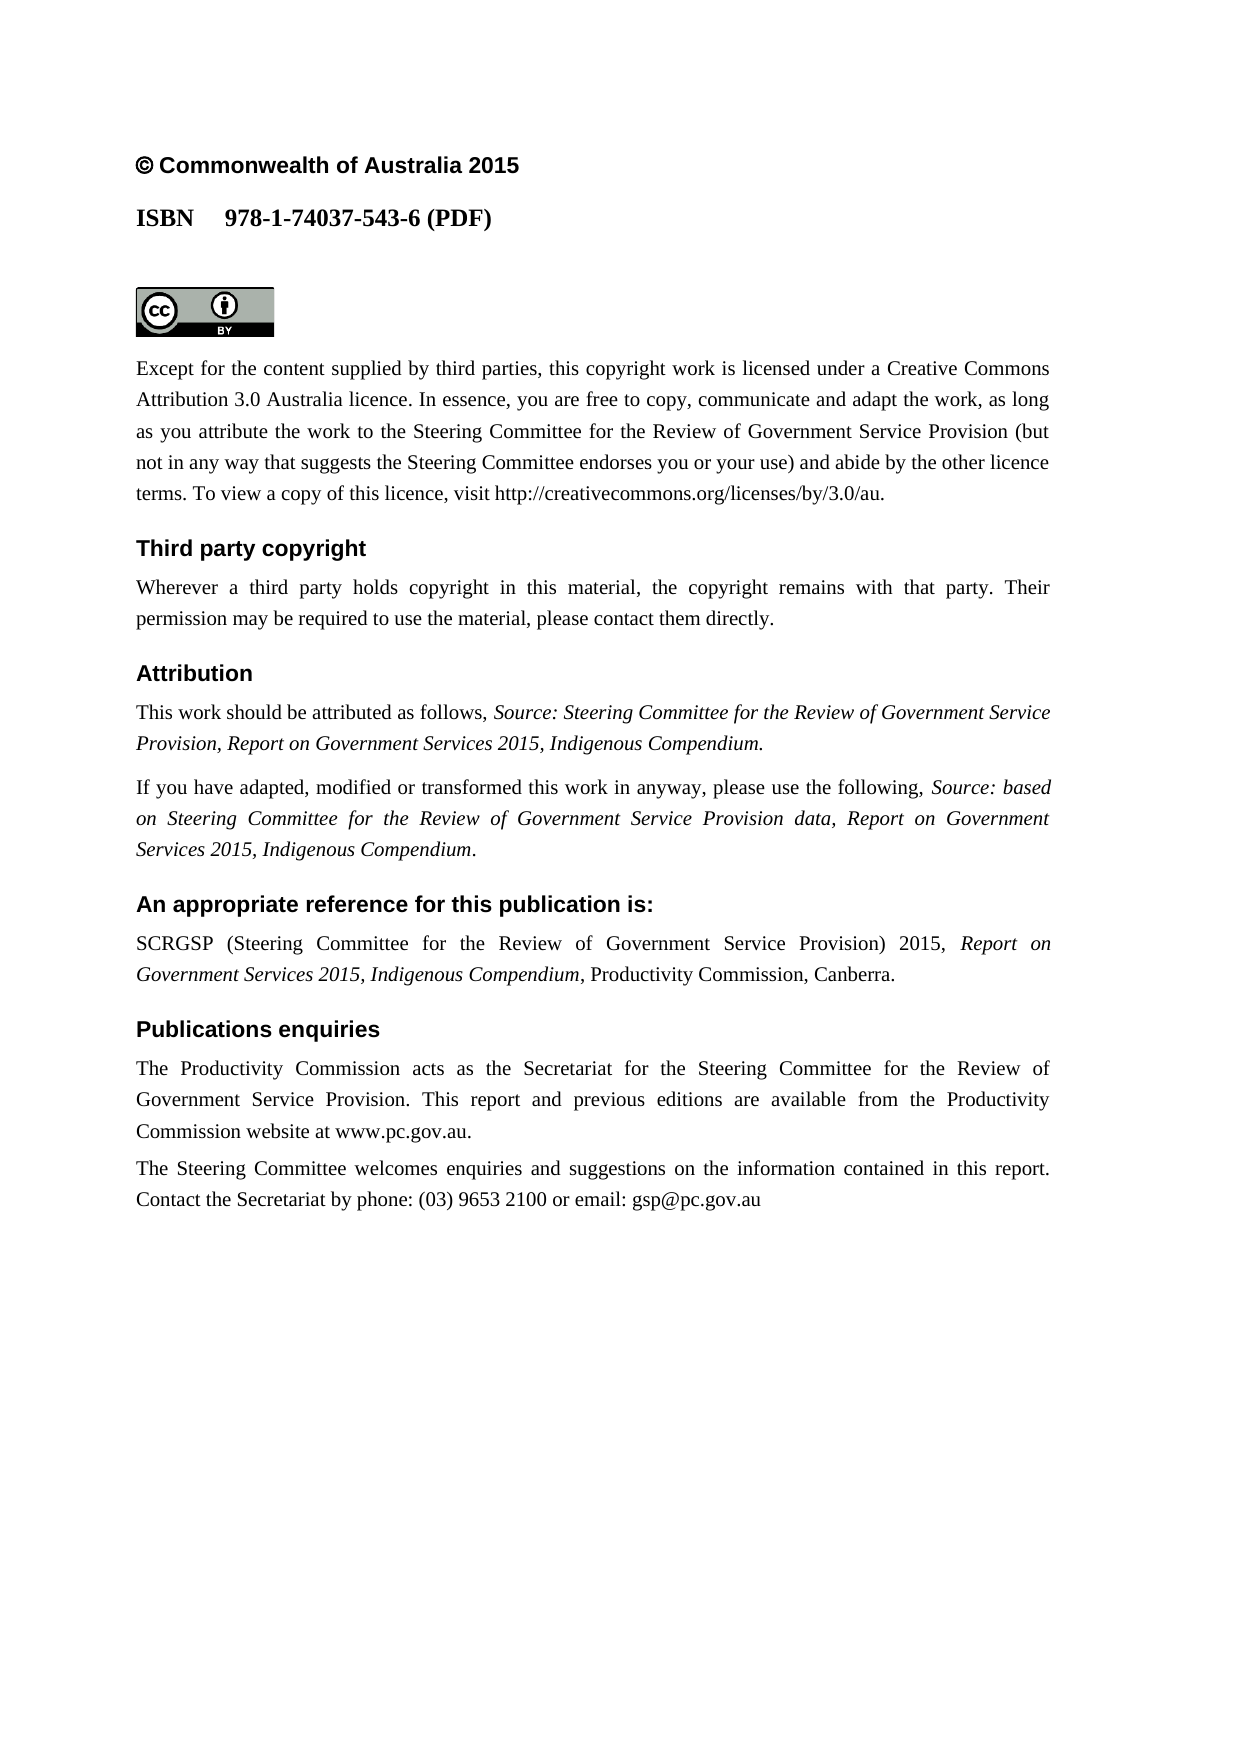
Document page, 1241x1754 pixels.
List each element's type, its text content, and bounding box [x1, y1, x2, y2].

text ISBN 978-1-74037-543-6 (PDF) [136, 200, 1051, 263]
text This work should be attributed as follows, Source: Steering Committee for the Review of Government Service Provision, Report on Government Services 2015, Indigenous Compendium. [136, 693, 1051, 755]
text Wherever a third party holds copyright in this material, the copyright remains with that party. Their permission may be required to use the material, please contact them directly. [136, 568, 1051, 630]
subtitle An appropriate reference for this publication is: [136, 886, 1051, 918]
text SCRGSP (Steering Committee for the Review of Government Service Provision) 2015, Report on Government Services 2015, Indigenous Compendium, Productivity Commission, Canberra. [136, 924, 1051, 986]
text The Productivity Commission acts as the Secretariat for the Steering Committee for the Review of Government Service Provision. This report and previous editions are available from the Productivity Commission website at www.pc.gov.au. [136, 1049, 1051, 1143]
subtitle Publications enquiries [136, 1011, 1051, 1043]
subtitle Commonwealth of Australia 2015 [136, 148, 963, 179]
text Except for the content supplied by third parties, this copyright work is licensed under a Creative Commons Attribution 3.0 Australia licence. In essence, you are free to copy, communicate and adapt the work, as long as you attribute the work to the Steering Committee for the Review of Government Service Provision (but not in any way that suggests the Steering Committee endorses you or your use) and abide by the other licence terms. To view a copy of this licence, visit http://creativecommons.org/licenses/by/3.0/au. [136, 349, 1051, 505]
subtitle Third party copyright [136, 530, 1051, 561]
subtitle Attribution [136, 655, 1051, 686]
picture [135, 287, 275, 337]
text If you have adapted, modified or transformed this work in anyway, please use the following, Source: based on Steering Committee for the Review of Government Service Provision data, Report on Government Services 2015, Indigenous Compendium. [136, 768, 1051, 861]
text The Steering Committee welcomes enquiries and suggestions on the information contained in this report. Contact the Secretariat by phone: (03) 9653 2100 or email: gsp@pc.gov.au [136, 1149, 1051, 1211]
